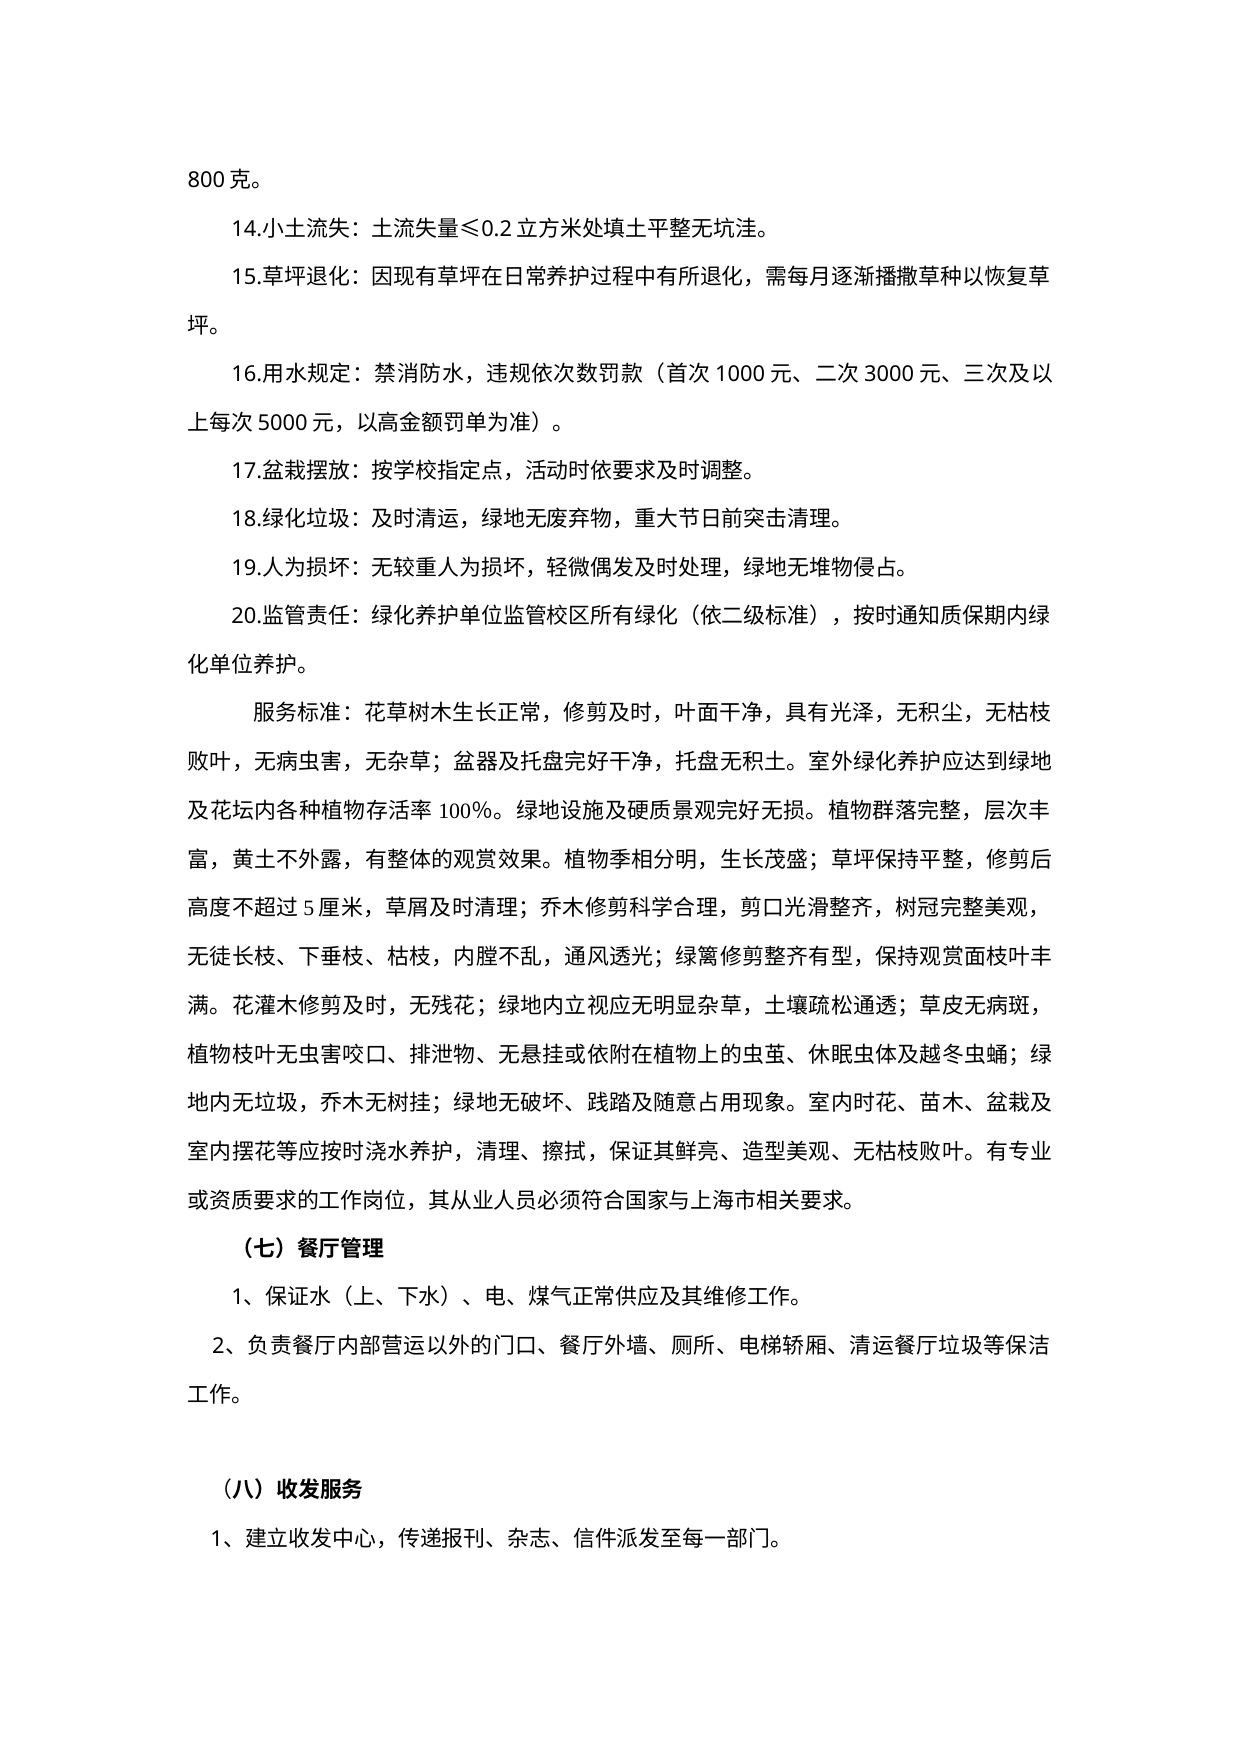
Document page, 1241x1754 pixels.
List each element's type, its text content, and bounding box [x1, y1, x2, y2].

text 20.监管责任：绿化养护单位监管校区所有绿化（依二级标准），按时通知质保期内绿化单位养护。 [187, 598, 1053, 679]
text 15.草坪退化：因现有草坪在日常养护过程中有所退化，需每月逐渐播撒草种以恢复草坪。 [187, 259, 1053, 340]
text 1、建立收发中心，传递报刊、杂志、信件派发至每一部门。 [187, 1520, 1053, 1553]
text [187, 162, 1053, 194]
text （八）收发服务 [187, 1472, 1053, 1504]
text 18.绿化垃圾：及时清运，绿地无废弃物，重大节日前突击清理。 [187, 501, 1053, 534]
text 17.盆栽摆放：按学校指定点，活动时依要求及时调整。 [187, 453, 1053, 485]
text 服务标准：花草树木生长正常，修剪及时，叶面干净，具有光泽，无积尘，无枯枝败叶，无病虫害，无杂草；盆器及托盘完好干净，托盘无积土。室外绿化养护应达到绿地及花坛内各种植物存活率100％。绿地设施及硬质景观完好无损。植物群落完整，层次丰富，黄土不外露，有整体的观赏效果。植物季相分明，生长茂盛；草坪保持平整，修剪后高度不超过5厘米，草屑及时清理；乔木修剪科学合理，剪口光滑整齐，树冠完整美观，无徒长枝、下垂枝、枯枝，内膛不乱，通风透光；绿篱修剪整齐有型，保持观赏面枝叶丰满。花灌木修剪及时，无残花；绿地内立视应无明显杂草，土壤疏松通透；草皮无病斑，植物枝叶无虫害咬口、排泄物、无悬挂或依附在植物上的虫茧、休眠虫体及越冬虫蛹；绿地内无垃圾，乔木无树挂；绿地无破坏、践踏及随意占用现象。室内时花、苗木、盆栽及室内摆花等应按时浇水养护，清理、擦拭，保证其鲜亮、造型美观、无枯枝败叶。有专业或资质要求的工作岗位，其从业人员必须符合国家与上海市相关要求。 [187, 695, 1053, 1215]
text （七）餐厅管理 [187, 1231, 1053, 1263]
text 1、保证水（上、下水）、电、煤气正常供应及其维修工作。 [231, 1279, 1053, 1312]
text 19.人为损坏：无较重人为损坏，轻微偶发及时处理，绿地无堆物侵占。 [187, 549, 1053, 582]
text 2、负责餐厅内部营运以外的门口、餐厅外墙、厕所、电梯轿厢、清运餐厅垃圾等保洁工作。 [187, 1327, 1053, 1409]
text 16.用水规定：禁消防水，违规依次数罚款（首次1000元、二次3000元、三次及以上每次5000元，以高金额罚单为准）。 [187, 356, 1053, 437]
text 14.小土流失：土流失量≤0.2立方米处填土平整无坑洼。 [187, 210, 1053, 243]
